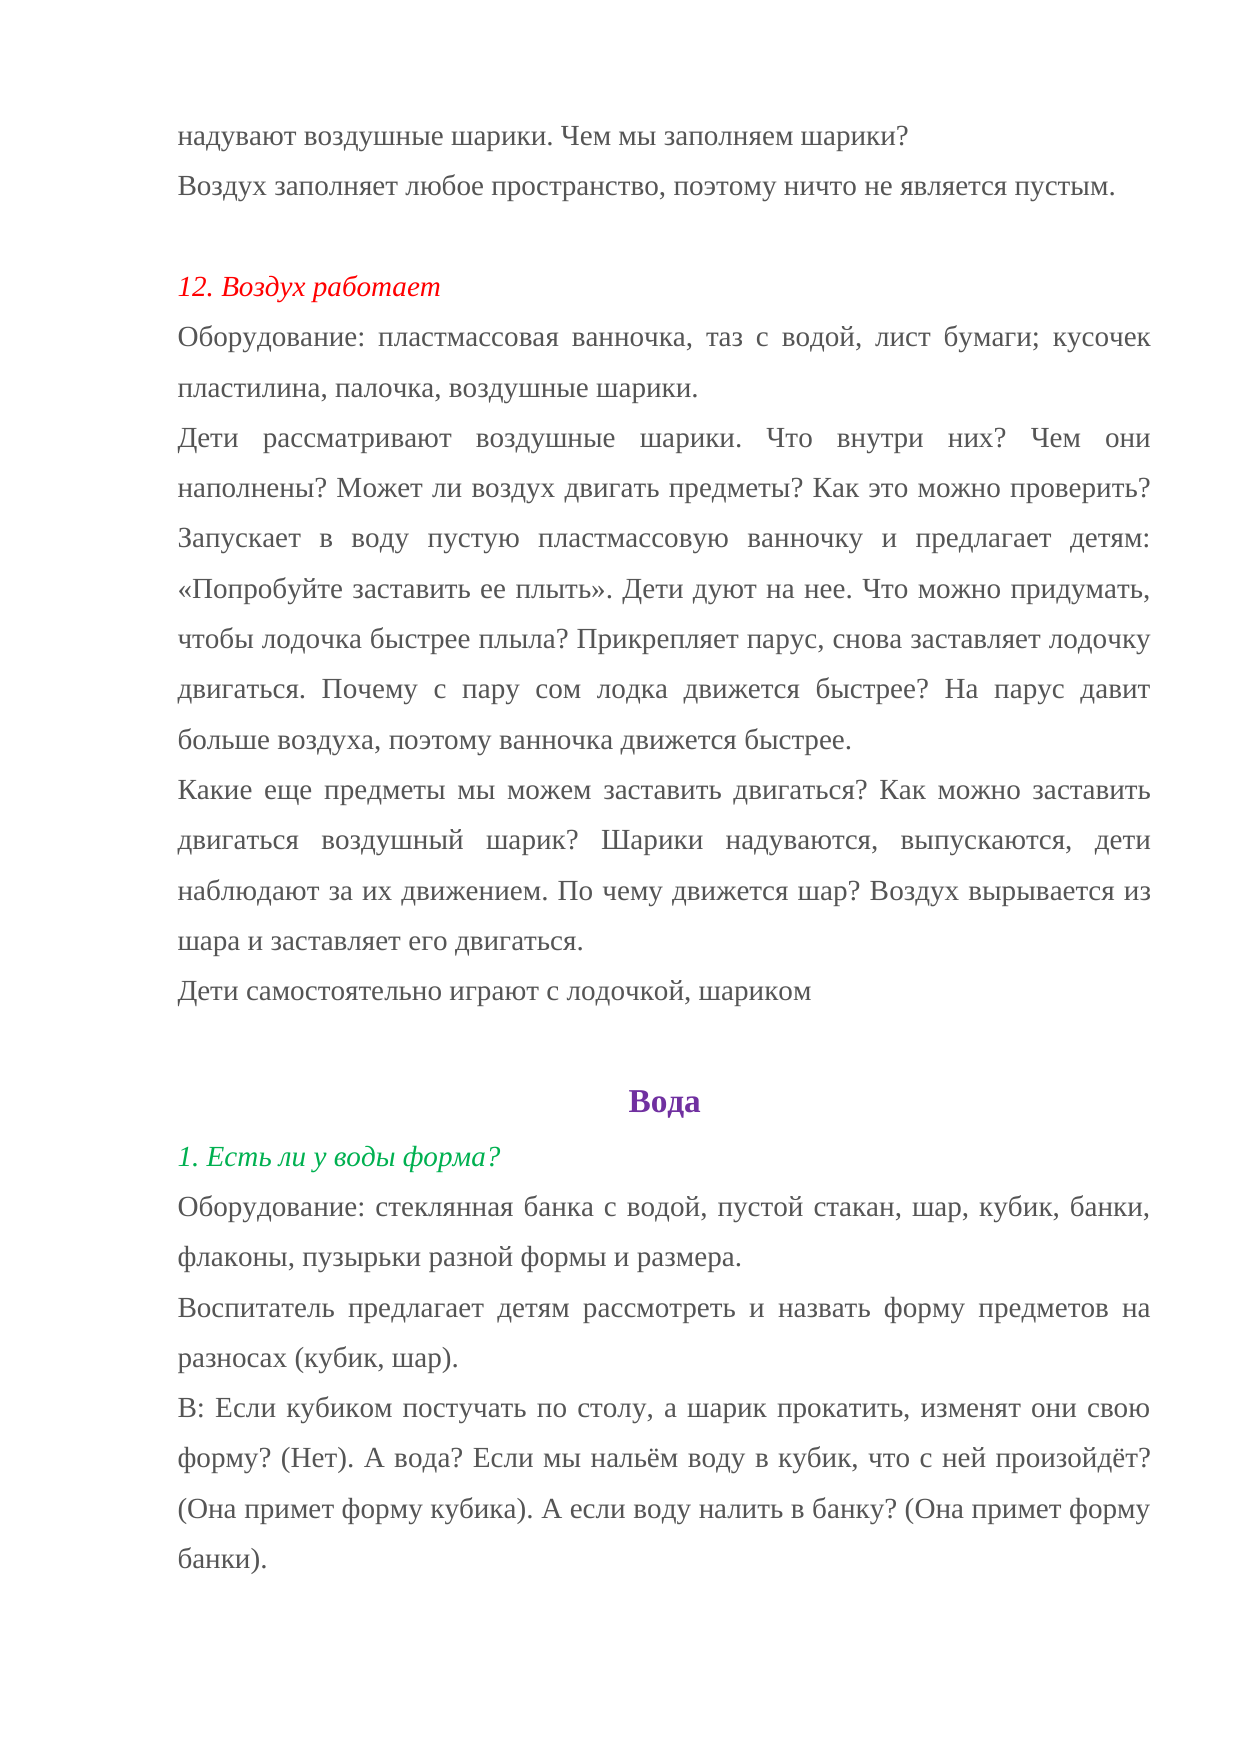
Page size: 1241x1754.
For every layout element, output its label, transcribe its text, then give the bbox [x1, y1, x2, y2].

text надувают воздушные шарики. Чем мы заполняем шарики? [177, 118, 1152, 152]
text Воспитатель предлагает детям рассмотреть и назвать форму предметов на разносах (кубик, шар). [177, 1290, 1152, 1373]
text В: Если кубиком постучать по столу, а шарик прокатить, изменят они свою форму? (Нет). А вода? Если мы нальём воду в кубик, что с ней произойдёт? (Она примет форму кубика). А если воду налить в банку? (Она примет форму банки). [177, 1390, 1152, 1575]
text Дети рассматривают воздушные шарики. Что внутри них? Чем они наполнены? Может ли воздух двигать предметы? Как это можно проверить? Запускает в воду пустую пластмассовую ванночку и предлагает детям: «Попробуйте заставить ее плыть». Дети дуют на нее. Что можно придумать, чтобы лодочка быстрее плыла? Прикрепляет парус, снова заставляет лодочку двигаться. Почему с пару сом лодка движется быстрее? На парус давит больше воздуха, поэтому ванночка движется быстрее. [177, 420, 1152, 755]
text 12. Воздух работает [177, 269, 1152, 303]
text Оборудование: пластмассовая ванночка, таз с водой, лист бумаги; кусочек пластилина, палочка, воздушные шарики. [177, 319, 1152, 403]
text Вода [177, 1081, 1152, 1119]
text Воздух заполняет любое пространство, поэтому ничто не является пустым. [177, 168, 1152, 202]
text Какие еще предметы мы можем заставить двигаться? Как можно заставить двигаться воздушный шарик? Шарики надуваются, выпускаются, дети наблюдают за их движением. По чему движется шар? Воздух вырывается из шара и заставляет его двигаться. [177, 772, 1152, 957]
text Оборудование: стеклянная банка с водой, пустой стакан, шар, кубик, банки, флаконы, пузырьки разной формы и размера. [177, 1189, 1152, 1273]
text Дети самостоятельно играют с лодочкой, шариком [177, 973, 1152, 1007]
text 1. Есть ли у воды форма? [177, 1139, 1152, 1172]
